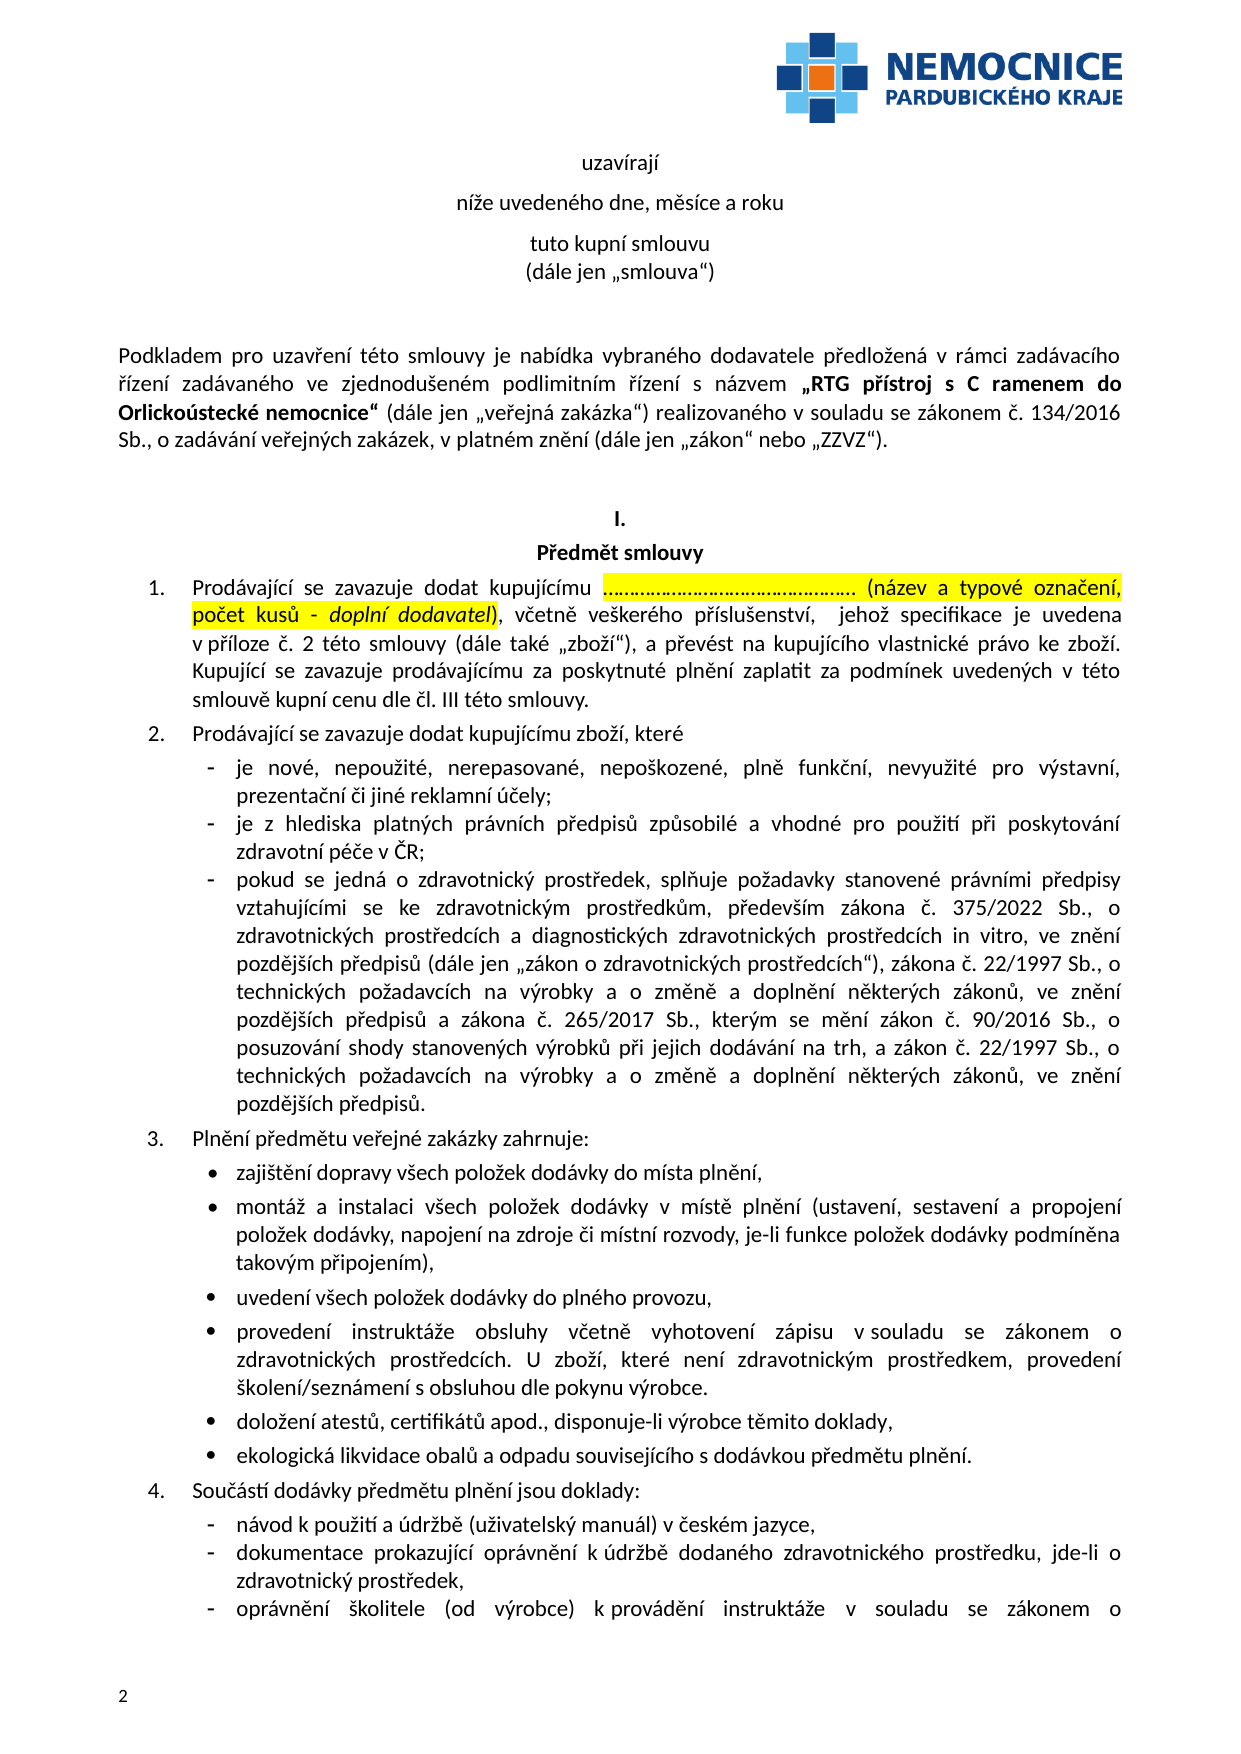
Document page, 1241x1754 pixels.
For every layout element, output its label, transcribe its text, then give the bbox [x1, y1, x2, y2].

subtitle uzavírají [118, 148, 1122, 176]
text Předmět smlouvy [118, 538, 1122, 566]
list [207, 1594, 1122, 1622]
text • montáž a instalaci všech položek dodávky v místě plnění (ustavení, sestavení a propojení položek dodávky, napojení na zdroje či místní rozvody, je-li funkce položek dodávky podmíněna takovým připojením), [207, 1192, 1122, 1276]
list ekologická likvidace obalů a odpadu souvisejícího s dodávkou předmětu plnění. [207, 1441, 1122, 1469]
subtitle tuto kupní smlouvu [118, 229, 1122, 257]
text • zajištění dopravy všech položek dodávky do místa plnění, [118, 1158, 1122, 1186]
list návod k použití a údržbě (uživatelský manuál) v českém jazyce, [207, 1510, 1122, 1538]
picture [775, 31, 1123, 124]
list dokumentace prokazující oprávnění k údržbě dodaného zdravotnického prostředku, jde-li o zdravotnický prostředek, [207, 1538, 1122, 1594]
text (dále jen „smlouva“) [118, 257, 1122, 285]
list Součástí dodávky předmětu plnění jsou doklady: [148, 1476, 1122, 1504]
subtitle níže uvedeného dne, měsíce a roku [118, 188, 1122, 216]
text Podkladem pro uzavření této smlouvy je nabídka vybraného dodavatele předložená v rámci zadávacího řízení zadávaného ve zjednodušeném podlimitním řízení s názvem „RTG přístroj s C ramenem do Orlickoústecké nemocnice“ (dále jen „veřejná zakázka“) realizovaného v souladu se zákonem č. 134/2016 Sb., o zadávání veřejných zakázek, v platném znění (dále jen „zákon“ nebo „ZZVZ“). [118, 342, 1122, 454]
list je nové, nepoužité, nerepasované, nepoškozené, plně funkční, nevyužité pro výstavní, prezentační či jiné reklamní účely; [207, 753, 1122, 809]
list je z hlediska platných právních předpisů způsobilé a vhodné pro použití při poskytování zdravotní péče v ČR; [207, 809, 1122, 865]
list Plnění předmětu veřejné zakázky zahrnuje: [147, 1124, 1122, 1152]
list doložení atestů, certifikátů apod., disponuje-li výrobce těmito doklady, [207, 1407, 1122, 1435]
list uvedení všech položek dodávky do plného provozu, [207, 1283, 1122, 1311]
list Prodávající se zavazuje dodat kupujícímu ………………………………………… (název a typové označení, počet kusů - doplní dodavatel), včetně veškerého příslušenství, jehož specifikace je uvedena v příloze č. 2 této smlouvy (dále také „zboží“), a převést na kupujícího vlastnické právo ke zboží. Kupující se zavazuje prodávajícímu za poskytnuté plnění zaplatit za podmínek uvedených v této smlouvě kupní cenu dle čl. III této smlouvy. [148, 573, 1122, 713]
list provedení instruktáže obsluhy včetně vyhotovení zápisu v souladu se zákonem o zdravotnických prostředcích. U zboží, které není zdravotnickým prostředkem, provedení školení/seznámení s obsluhou dle pokynu výrobce. [207, 1317, 1122, 1401]
text I. [118, 504, 1122, 532]
list Prodávající se zavazuje dodat kupujícímu zboží, které [148, 719, 1122, 747]
list pokud se jedná o zdravotnický prostředek, splňuje požadavky stanovené právními předpisy vztahujícími se ke zdravotnickým prostředkům, především zákona č. 375/2022 Sb., o zdravotnických prostředcích a diagnostických zdravotnických prostředcích in vitro, ve znění pozdějších předpisů (dále jen „zákon o zdravotnických prostředcích“), zákona č. 22/1997 Sb., o technických požadavcích na výrobky a o změně a doplnění některých zákonů, ve znění pozdějších předpisů a zákona č. 265/2017 Sb., kterým se mění zákon č. 90/2016 Sb., o posuzování shody stanovených výrobků při jejich dodávání na trh, a zákon č. 22/1997 Sb., o technických požadavcích na výrobky a o změně a doplnění některých zákonů, ve znění pozdějších předpisů. [207, 865, 1122, 1117]
